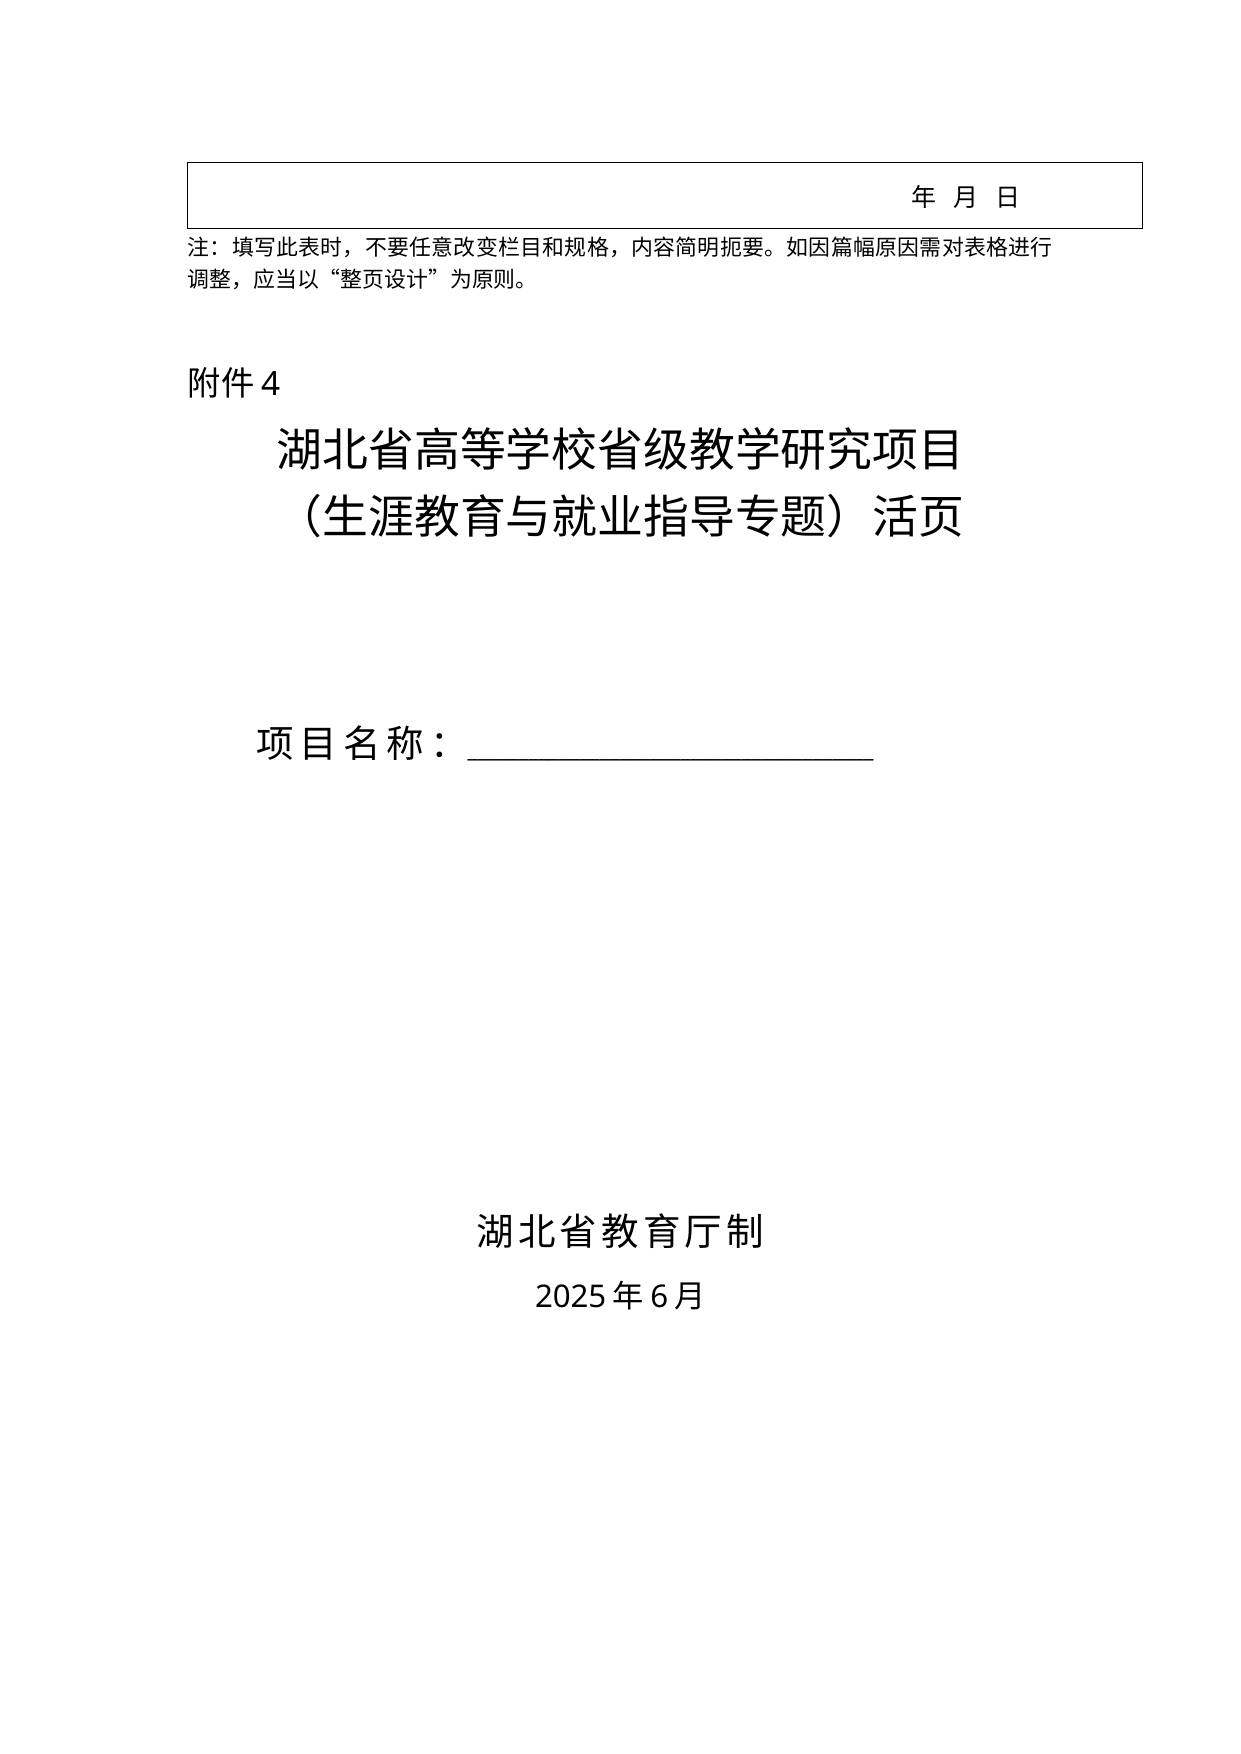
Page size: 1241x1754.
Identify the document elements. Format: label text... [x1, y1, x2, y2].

text 2025年6月 [187, 1262, 1053, 1327]
table_cell 省教育厅审核意见 （盖章） 年 月 日 [188, 163, 1142, 228]
text 项目名称：________________________________________ [187, 709, 1125, 774]
text 湖北省教育厅制 [187, 1197, 1053, 1262]
text 注：填写此表时，不要任意改变栏目和规格，内容简明扼要。如因篇幅原因需对表格进行调整，应当以“整页设计”为原则。 [187, 229, 1053, 294]
text 湖北省高等学校省级教学研究项目 [187, 413, 1053, 480]
text 附件4 [187, 348, 1053, 413]
text （生涯教育与就业指导专题）活页 [187, 480, 1053, 547]
